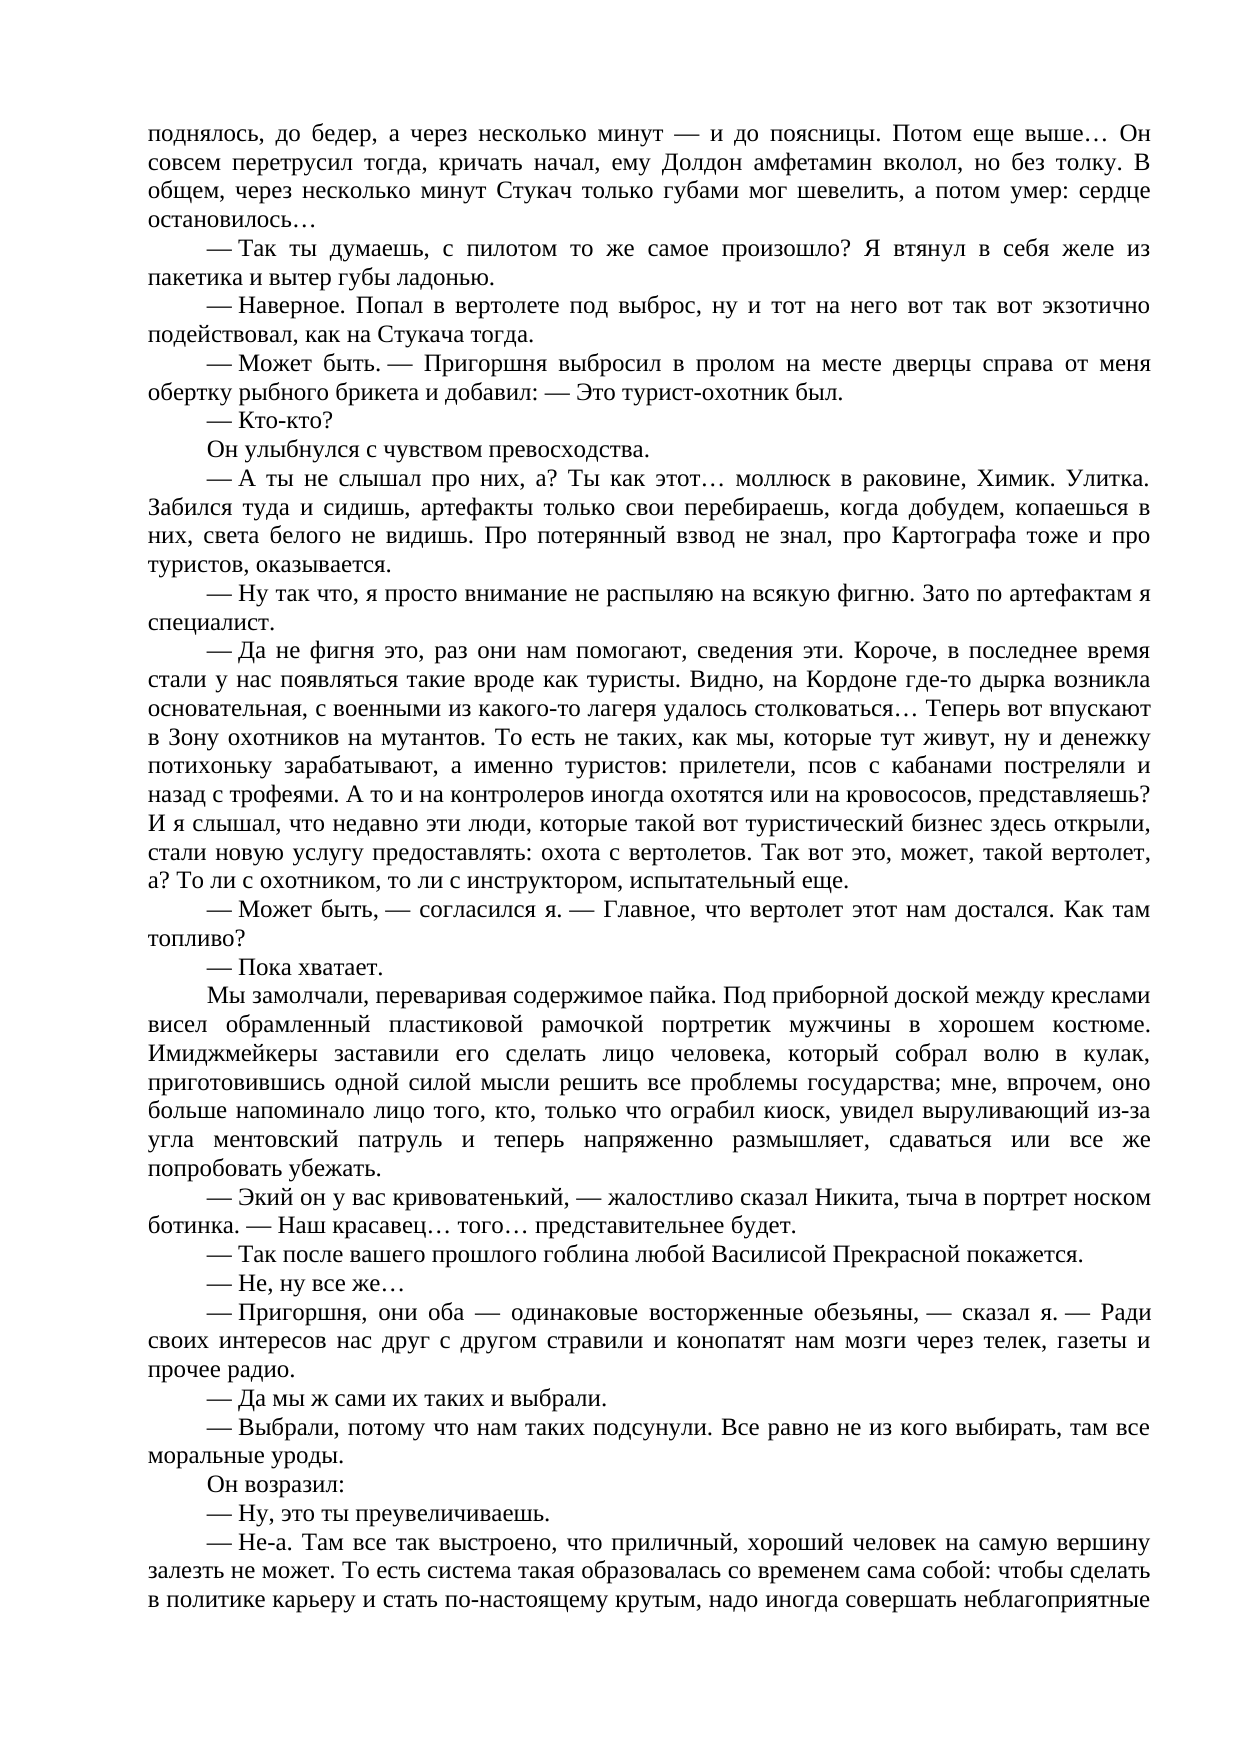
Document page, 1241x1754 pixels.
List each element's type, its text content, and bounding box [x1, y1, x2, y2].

text — Экий он у вас кривоватенький, — жалостливо сказал Никита, тыча в портрет носком ботинка. — Наш красавец… того… представительнее будет. [148, 1182, 1152, 1239]
text — Ну так что, я просто внимание не распыляю на всякую фигню. Зато по артефактам я специалист. [148, 578, 1152, 636]
text — Ну, это ты преувеличиваешь. [148, 1498, 1152, 1527]
text — Да мы ж сами их таких и выбрали. [148, 1383, 1152, 1412]
text Он возразил: [148, 1469, 1152, 1498]
text — Наверное. Попал в вертолете под выброс, ну и тот на него вот так вот экзотично подействовал, как на Стукача тогда. [148, 291, 1152, 348]
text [148, 118, 1152, 233]
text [148, 1527, 1152, 1613]
text — Может быть, — согласился я. — Главное, что вертолет этот нам достался. Как там топливо? [148, 894, 1152, 952]
text — Может быть. — Пригоршня выбросил в пролом на месте дверцы справа от меня обертку рыбного брикета и добавил: — Это турист-охотник был. [148, 348, 1152, 406]
text — Пригоршня, они оба — одинаковые восторженные обезьяны, — сказал я. — Ради своих интересов нас друг с другом стравили и конопатят нам мозги через телек, газеты и прочее радио. [148, 1297, 1152, 1383]
text Он улыбнулся с чувством превосходства. [148, 434, 1152, 463]
text Мы замолчали, переваривая содержимое пайка. Под приборной доской между креслами висел обрамленный пластиковой рамочкой портретик мужчины в хорошем костюме. Имиджмейкеры заставили его сделать лицо человека, который собрал волю в кулак, приготовившись одной силой мысли решить все проблемы государства; мне, впрочем, оно больше напоминало лицо того, кто, только что ограбил киоск, увидел выруливающий из-за угла ментовский патруль и теперь напряженно размышляет, сдаваться или все же попробовать убежать. [148, 981, 1152, 1182]
text — Кто-кто? [148, 406, 1152, 434]
text — Да не фигня это, раз они нам помогают, сведения эти. Короче, в последнее время стали у нас появляться такие вроде как туристы. Видно, на Кордоне где-то дырка возникла основательная, с военными из какого-то лагеря удалось столковаться… Теперь вот впускают в Зону охотников на мутантов. То есть не таких, как мы, которые тут живут, ну и денежку потихоньку зарабатывают, а именно туристов: прилетели, псов с кабанами постреляли и назад с трофеями. А то и на контролеров иногда охотятся или на кровососов, представляешь? И я слышал, что недавно эти люди, которые такой вот туристический бизнес здесь открыли, стали новую услугу предоставлять: охота с вертолетов. Так вот это, может, такой вертолет, а? То ли с охотником, то ли с инструктором, испытательный еще. [148, 636, 1152, 894]
text — Выбрали, потому что нам таких подсунули. Все равно не из кого выбирать, там все моральные уроды. [148, 1412, 1152, 1469]
text — Так ты думаешь, с пилотом то же самое произошло? Я втянул в себя желе из пакетика и вытер губы ладонью. [148, 233, 1152, 291]
text — Не, ну все же… [148, 1268, 1152, 1297]
text — Пока хватает. [148, 952, 1152, 981]
text — Так после вашего прошлого гоблина любой Василисой Прекрасной покажется. [148, 1239, 1152, 1268]
text — А ты не слышал про них, а? Ты как этот… моллюск в раковине, Химик. Улитка. Забился туда и сидишь, артефакты только свои перебираешь, когда добудем, копаешься в них, света белого не видишь. Про потерянный взвод не знал, про Картографа тоже и про туристов, оказывается. [148, 463, 1152, 578]
